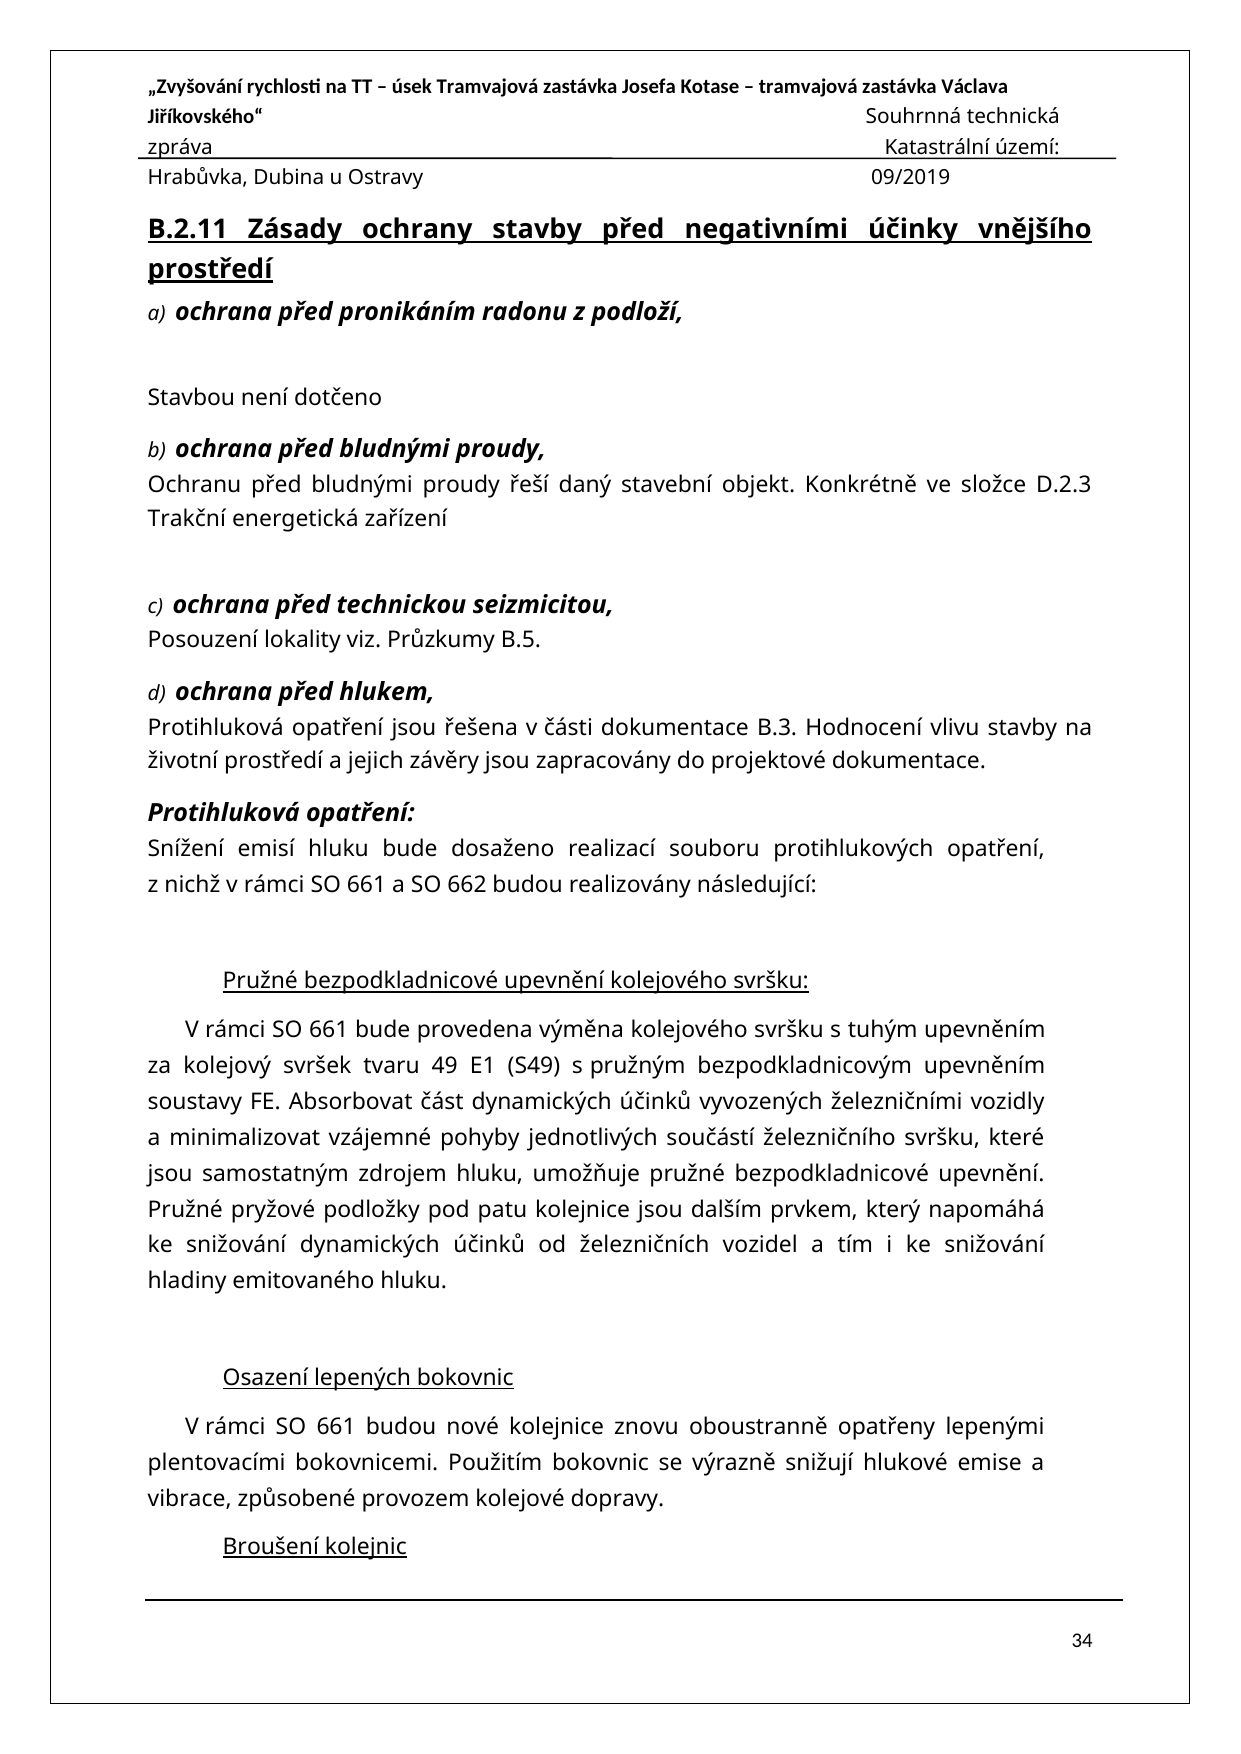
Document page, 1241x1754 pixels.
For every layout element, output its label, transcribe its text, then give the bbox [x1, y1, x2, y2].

text Protihluková opatření jsou řešena v části dokumentace B.3. Hodnocení vlivu stavby na životní prostředí a jejich závěry jsou zapracovány do projektové dokumentace. [147, 711, 1093, 776]
subtitle a) ochrana před pronikáním radonu z podloží, [147, 293, 1093, 327]
text Posouzení lokality viz. Průzkumy B.5. [147, 623, 1093, 655]
text Stavbou není dotčeno [147, 381, 1093, 412]
subtitle c) ochrana před technickou seizmicitou, [147, 587, 1093, 621]
text Ochranu před bludnými proudy řeší daný stavební objekt. Konkrétně ve složce D.2.3 Trakční energetická zařízení [147, 468, 1093, 533]
subtitle B.2.11 Zásady ochrany stavby před negativními účinky vnějšího prostředí [147, 209, 1093, 286]
text Osazení lepených bokovnic [222, 1361, 1045, 1392]
text V rámci SO 661 bude provedena výměna kolejového svršku s tuhým upevněním za kolejový svršek tvaru 49 E1 (S49) s pružným bezpodkladnicovým upevněním soustavy FE. Absorbovat část dynamických účinků vyvozených železničními vozidly a minimalizovat vzájemné pohyby jednotlivých součástí železničního svršku, které jsou samostatným zdrojem hluku, umožňuje pružné bezpodkladnicové upevnění. Pružné pryžové podložky pod patu kolejnice jsou dalším prvkem, který napomáhá ke snižování dynamických účinků od železničních vozidel a tím i ke snižování hladiny emitovaného hluku. [147, 1013, 1045, 1296]
subtitle d) ochrana před hlukem, [147, 674, 1093, 708]
text V rámci SO 661 budou nové kolejnice znovu oboustranně opatřeny lepenými plentovacími bokovnicemi. Použitím bokovnic se výrazně snižují hlukové emise a vibrace, způsobené provozem kolejové dopravy. [147, 1410, 1045, 1513]
subtitle Protihluková opatření: [147, 795, 1093, 829]
text Broušení kolejnic [222, 1530, 1045, 1561]
text Snížení emisí hluku bude dosaženo realizací souboru protihlukových opatření, z nichž v rámci SO 661 a SO 662 budou realizovány následující: [147, 832, 1045, 899]
subtitle b) ochrana před bludnými proudy, [147, 431, 1093, 465]
text Pružné bezpodkladnicové upevnění kolejového svršku: [222, 964, 1045, 996]
